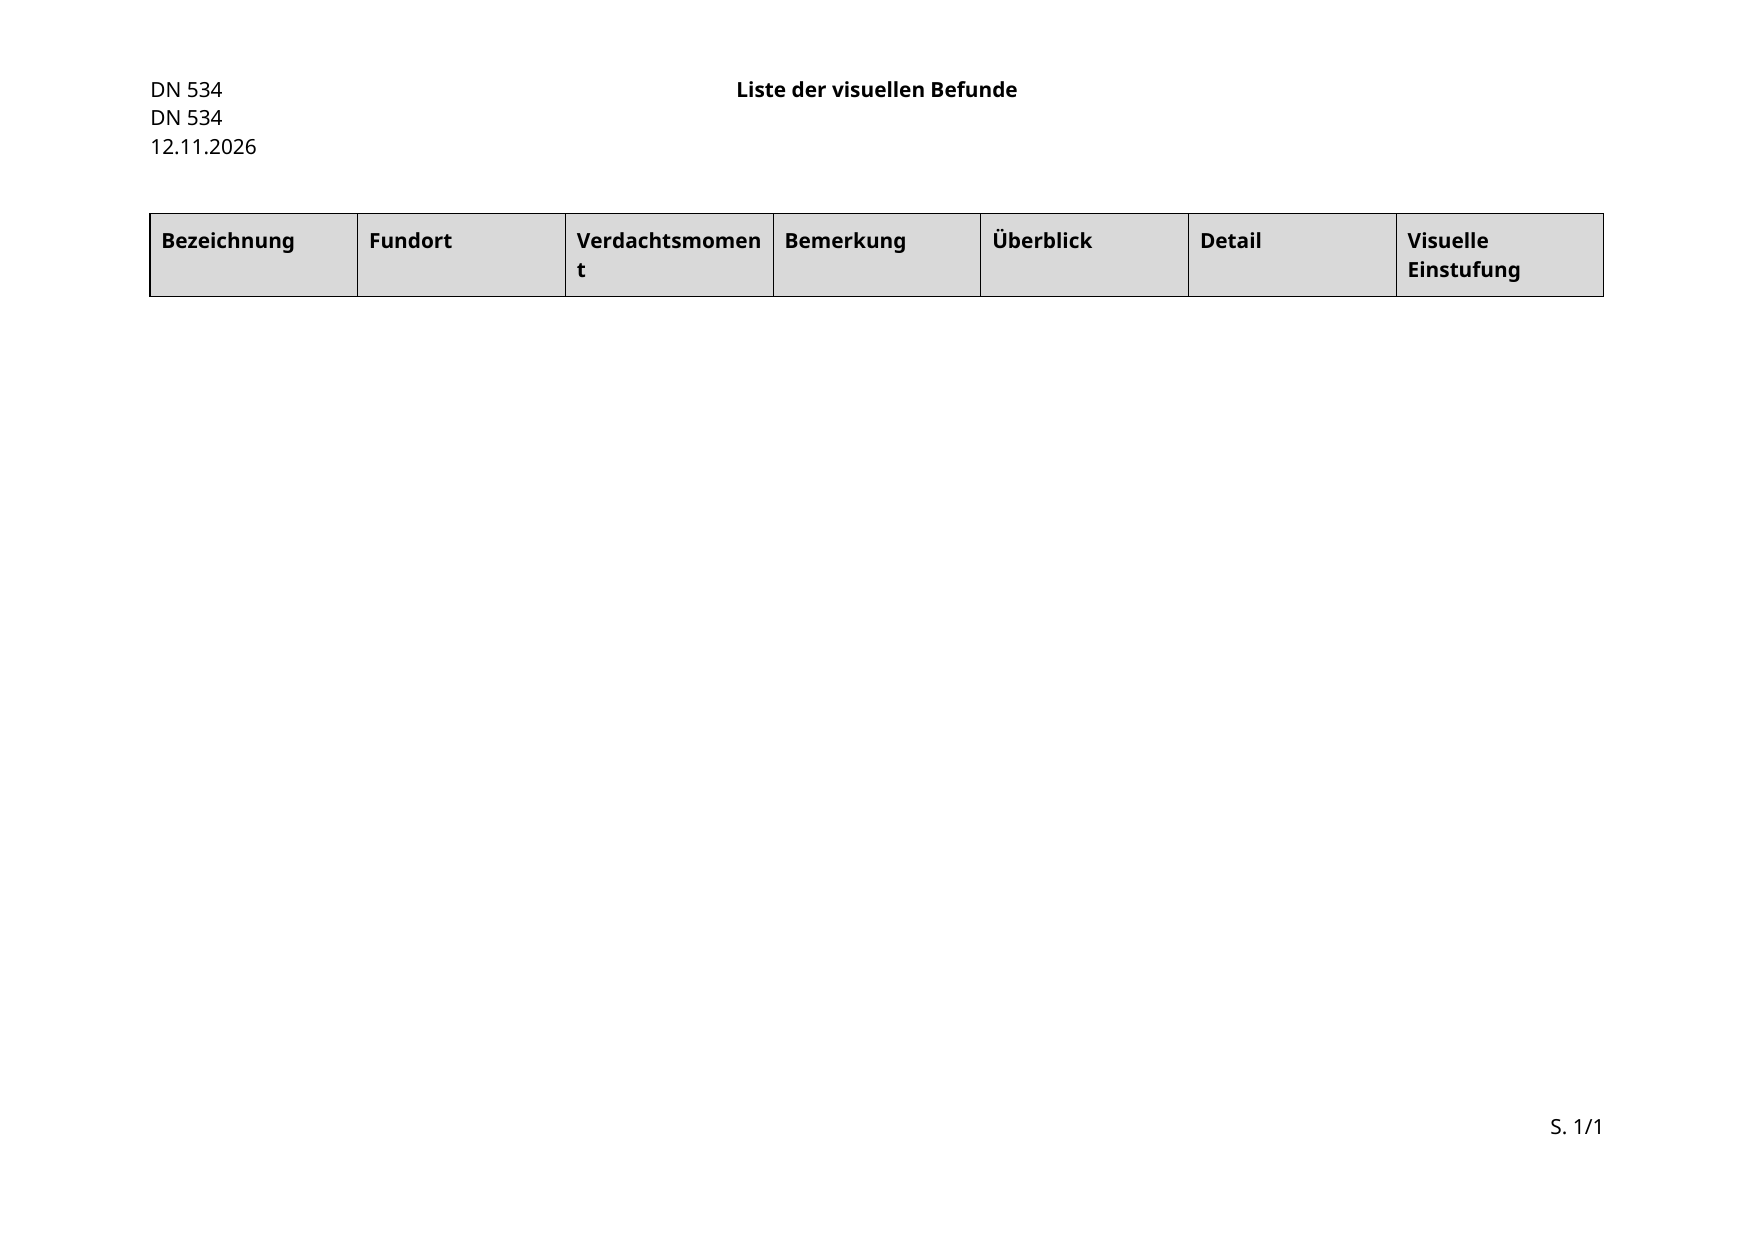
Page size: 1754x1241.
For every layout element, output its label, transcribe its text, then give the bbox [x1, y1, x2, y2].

table_header Verdachtsmoment [566, 214, 773, 296]
table_header Bezeichnung [151, 214, 357, 296]
table_header Bemerkung [774, 214, 980, 296]
table_header Detail [1189, 214, 1396, 296]
table_header Visuelle Einstufung [1397, 214, 1603, 296]
table_header Überblick [981, 214, 1188, 296]
table_header Fundort [358, 214, 565, 296]
